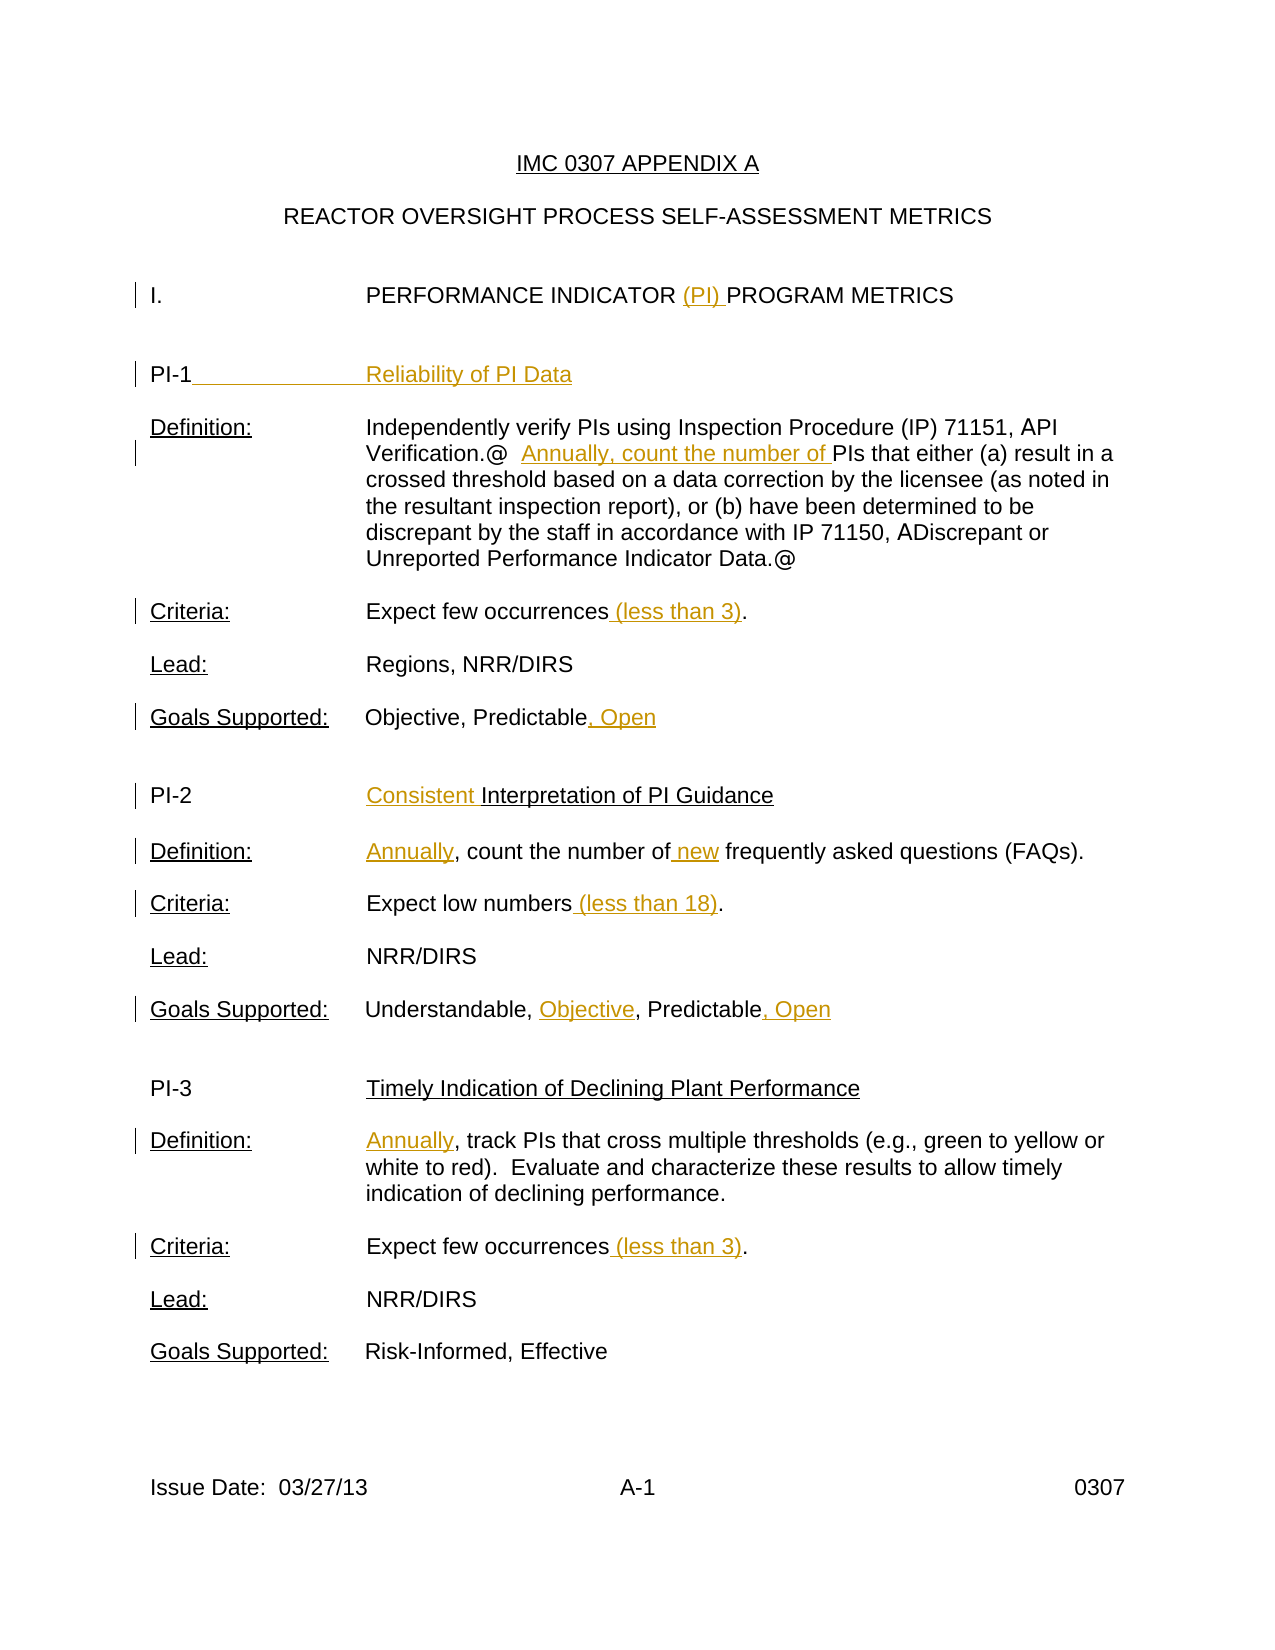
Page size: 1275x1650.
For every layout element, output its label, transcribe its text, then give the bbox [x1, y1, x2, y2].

list PERFORMANCE INDICATOR PROGRAM METRICS [150, 282, 1125, 308]
text Criteria: Expect few occurrences. [150, 598, 1125, 624]
text Definition: , track PIs that cross multiple thresholds (e.g., green to yellow or white to red). Evaluate and characterize these results to allow timely indication of declining performance. [150, 1127, 1125, 1207]
text PI-2 Interpretation of PI Guidance [150, 782, 1125, 809]
text PI-1 [150, 361, 1125, 387]
text REACTOR OVERSIGHT PROCESS SELF-ASSESSMENT METRICS [150, 203, 1125, 229]
text Definition: Independently verify PIs using Inspection Procedure (IP) 71151, PI Verification. PIs that either (a) result in a crossed threshold based on a data correction by the licensee (as noted in the resultant inspection report), or (b) have been determined to be discrepant by the staff in accordance with IP 71150, Discrepant or Unreported Performance Indicator Data. [150, 413, 1125, 572]
text Goals Supported: Understandable, , Predictable [150, 996, 1125, 1022]
text Lead: NRR/DIRS [150, 943, 1125, 969]
text Lead: NRR/DIRS [150, 1286, 1125, 1312]
text Criteria: Expect few occurrences. [150, 1233, 1125, 1259]
text Definition: , count the number of frequently asked questions (FAQs). [150, 838, 1125, 864]
text Goals Supported: Risk-Informed, Effective [150, 1338, 1125, 1365]
text IMC 0307 APPENDIX A [150, 150, 1125, 176]
text Criteria: Expect low numbers. [150, 890, 1125, 917]
text Goals Supported: Objective, Predictable [150, 703, 1125, 730]
text Lead: Regions, NRR/DIRS [150, 651, 1125, 677]
text PI-3 Timely Indication of Declining Plant Performance [150, 1075, 1125, 1101]
